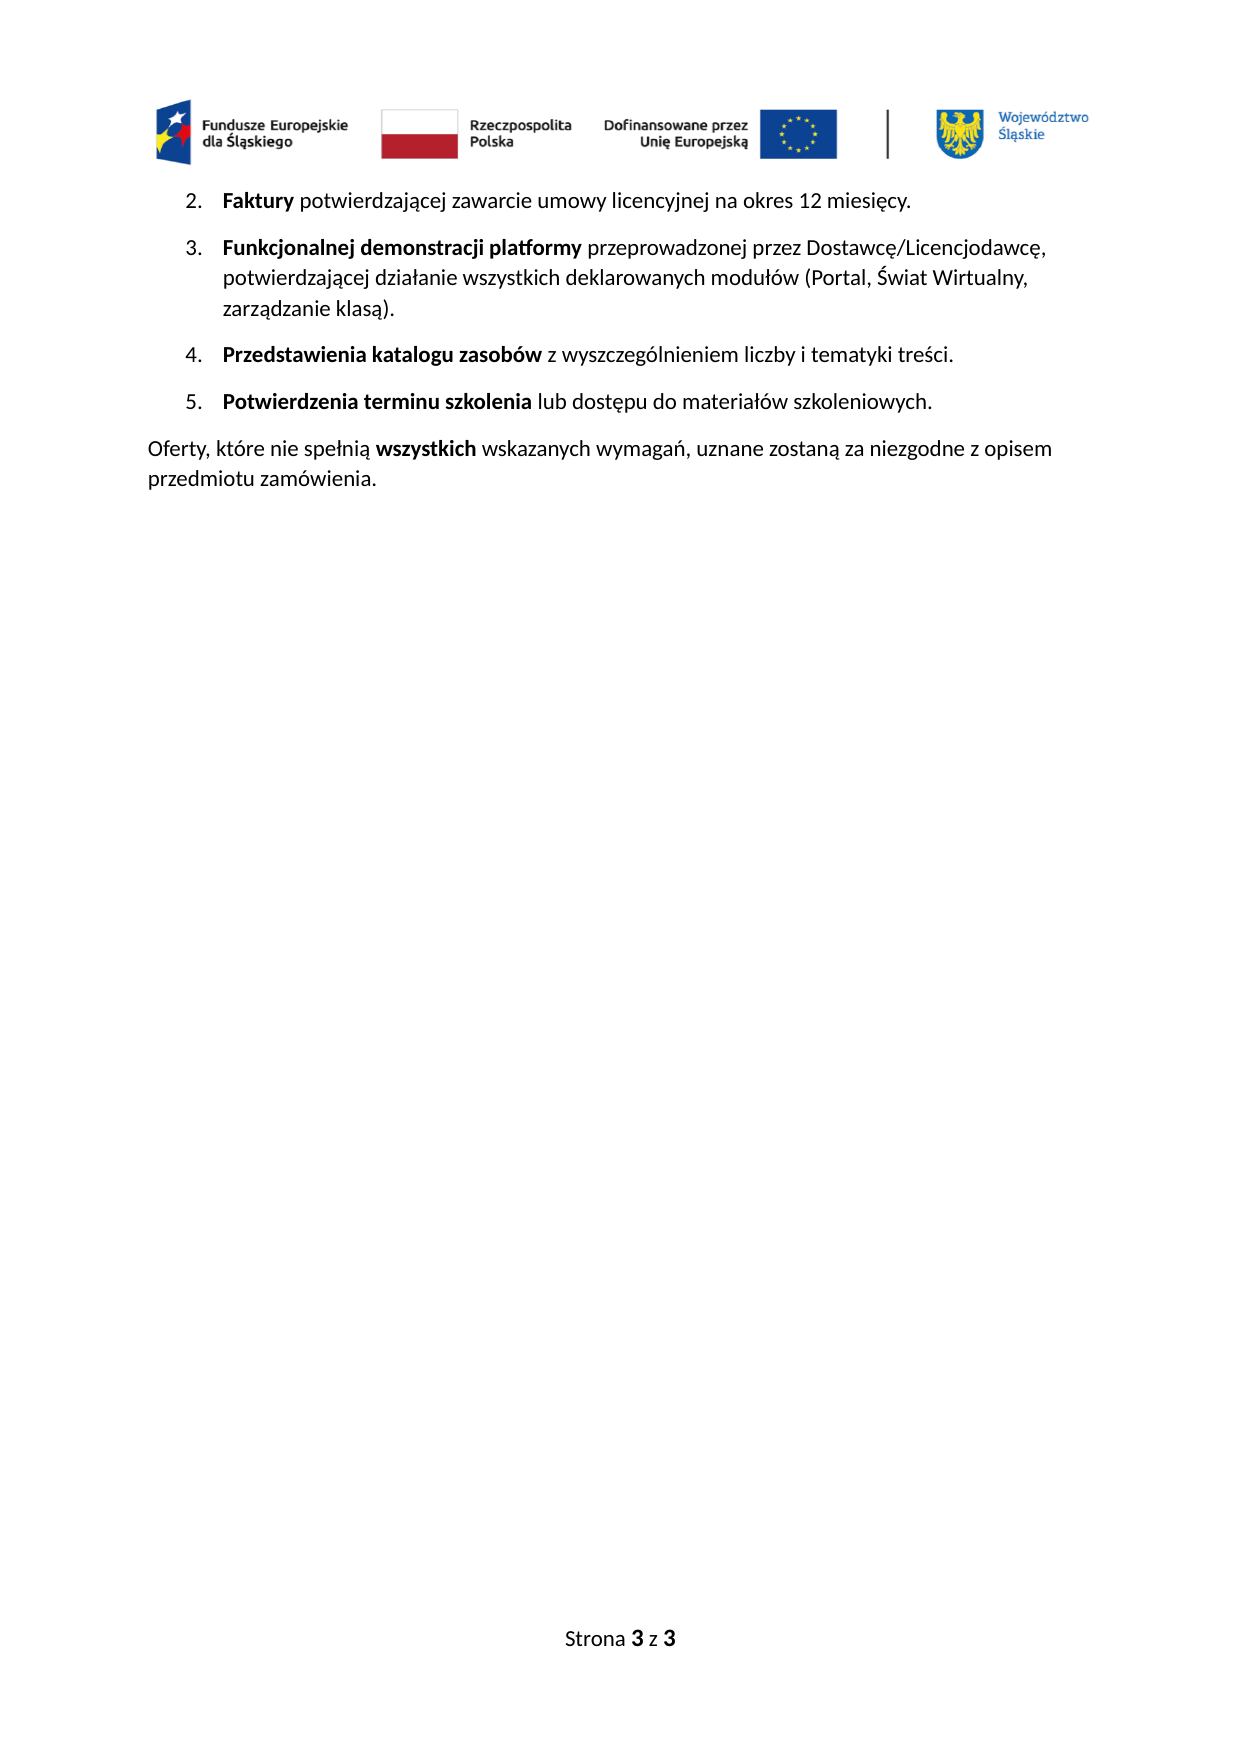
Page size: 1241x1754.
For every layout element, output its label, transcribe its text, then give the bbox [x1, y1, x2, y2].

list Funkcjonalnej demonstracji platformy przeprowadzonej przez Dostawcę/Licencjodawcę, potwierdzającej działanie wszystkich deklarowanych modułów (Portal, Świat Wirtualny, zarządzanie klasą). [185, 233, 1093, 322]
text Oferty, które nie spełnią wszystkich wskazanych wymagań, uznane zostaną za niezgodne z opisem przedmiotu zamówienia. [148, 434, 1093, 492]
list Potwierdzenia terminu szkolenia lub dostępu do materiałów szkoleniowych. [185, 387, 1093, 415]
list Faktury potwierdzającej zawarcie umowy licencyjnej na okres 12 miesięcy. [185, 187, 1093, 214]
picture [147, 73, 1093, 187]
list Przedstawienia katalogu zasobów z wyszczególnieniem liczby i tematyki treści. [185, 341, 1093, 368]
